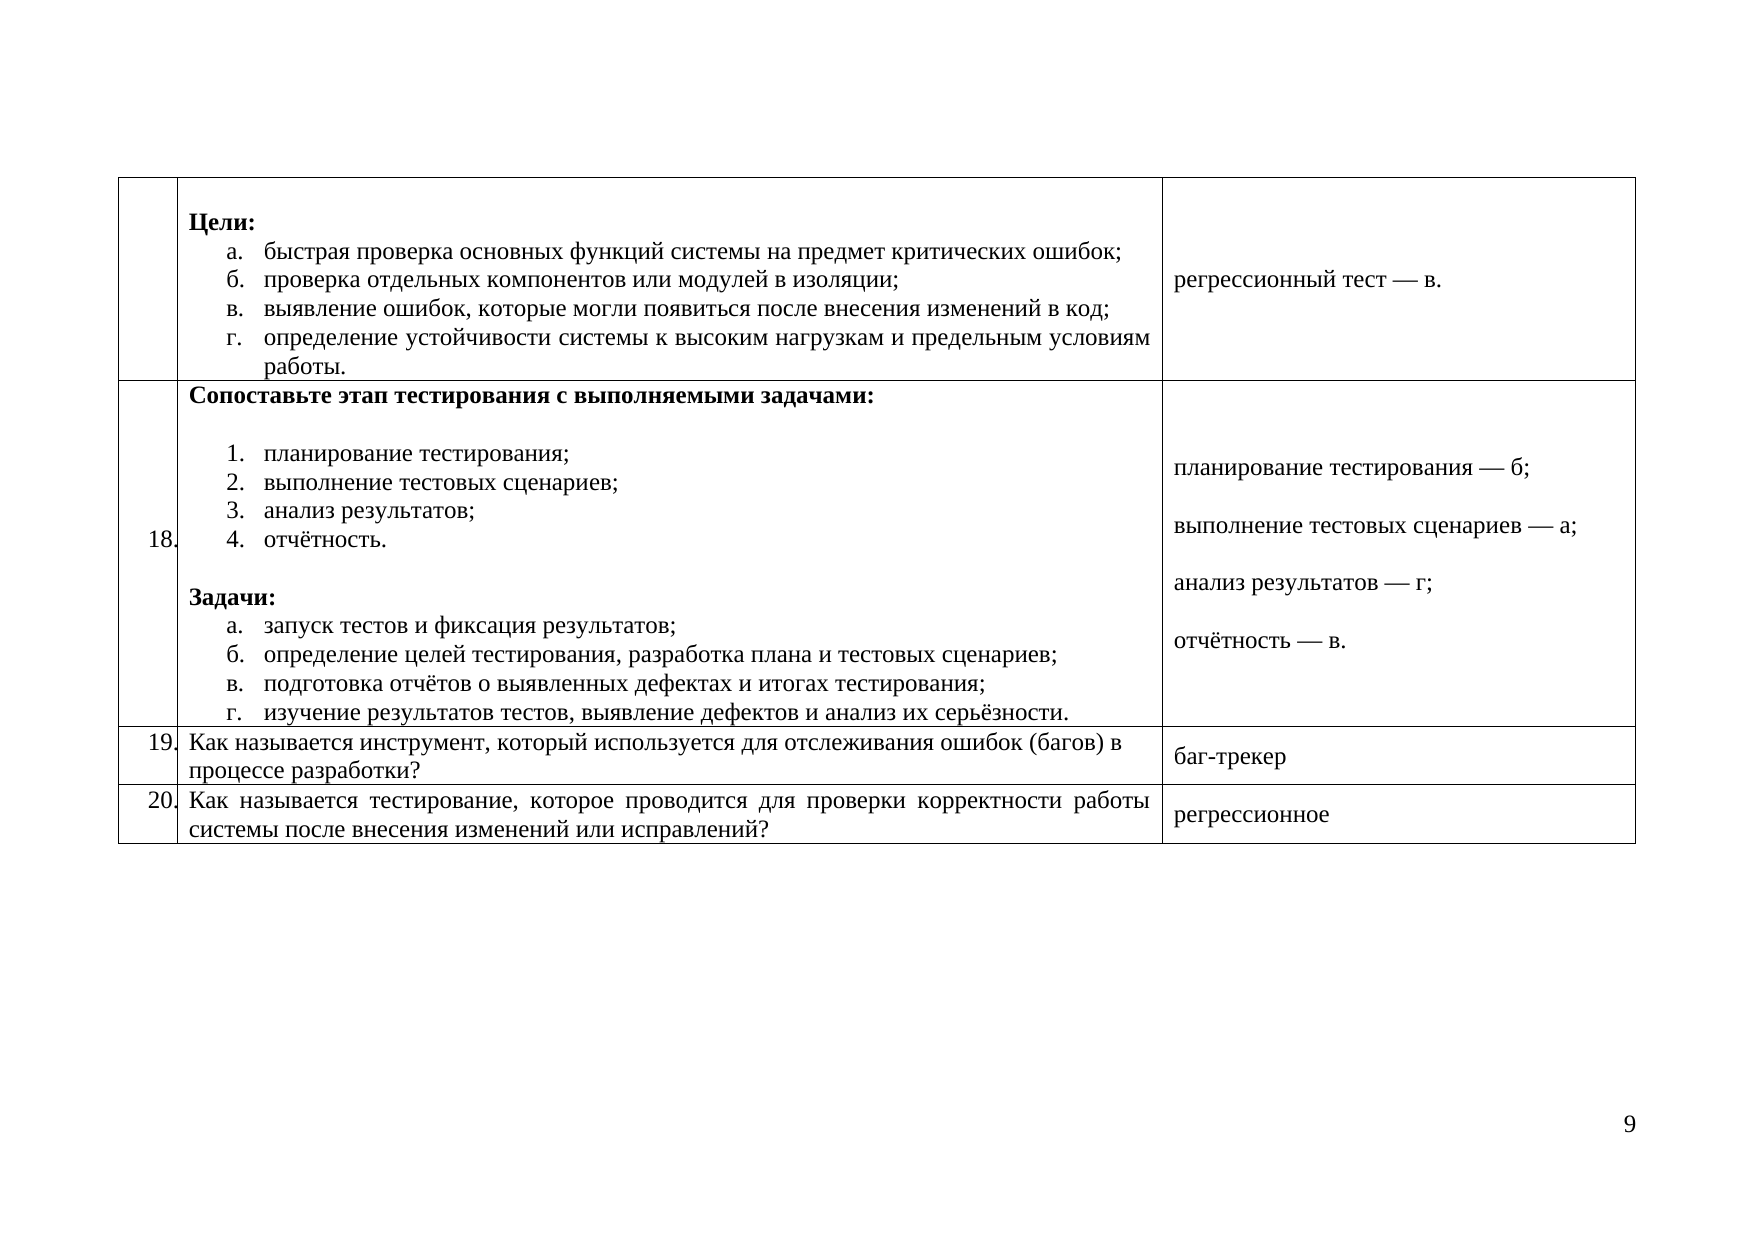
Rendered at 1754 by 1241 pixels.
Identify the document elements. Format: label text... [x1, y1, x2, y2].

table_cell [119, 178, 177, 379]
table_cell Как называется инструмент, который используется для отслеживания ошибок (багов) в процессе разработки? [178, 727, 1162, 784]
table_cell Как называется тестирование, которое проводится для проверки корректности работы системы после внесения изменений или исправлений? [178, 785, 1162, 843]
table_cell регрессионное [1163, 785, 1635, 843]
table_cell [119, 381, 177, 726]
table_cell [119, 727, 177, 784]
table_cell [1163, 178, 1635, 379]
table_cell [178, 178, 1162, 379]
table_cell планирование тестирования — б; выполнение тестовых сценариев — а; анализ результатов — г; отчётность — в. [1163, 381, 1635, 726]
table_cell Сопоставьте этап тестирования с выполняемыми задачами: планирование тестирования; выполнение тестовых сценариев; анализ результатов; отчётность. Задачи: запуск тестов и фиксация результатов; определение целей тестирования, разработка плана и тестовых сценариев; подготовка отчётов о выявленных дефектах и итогах тестирования; изучение результатов тестов, выявление дефектов и анализ их серьёзности. [178, 381, 1162, 726]
table_cell [119, 785, 177, 843]
table_cell баг-трекер [1163, 727, 1635, 784]
